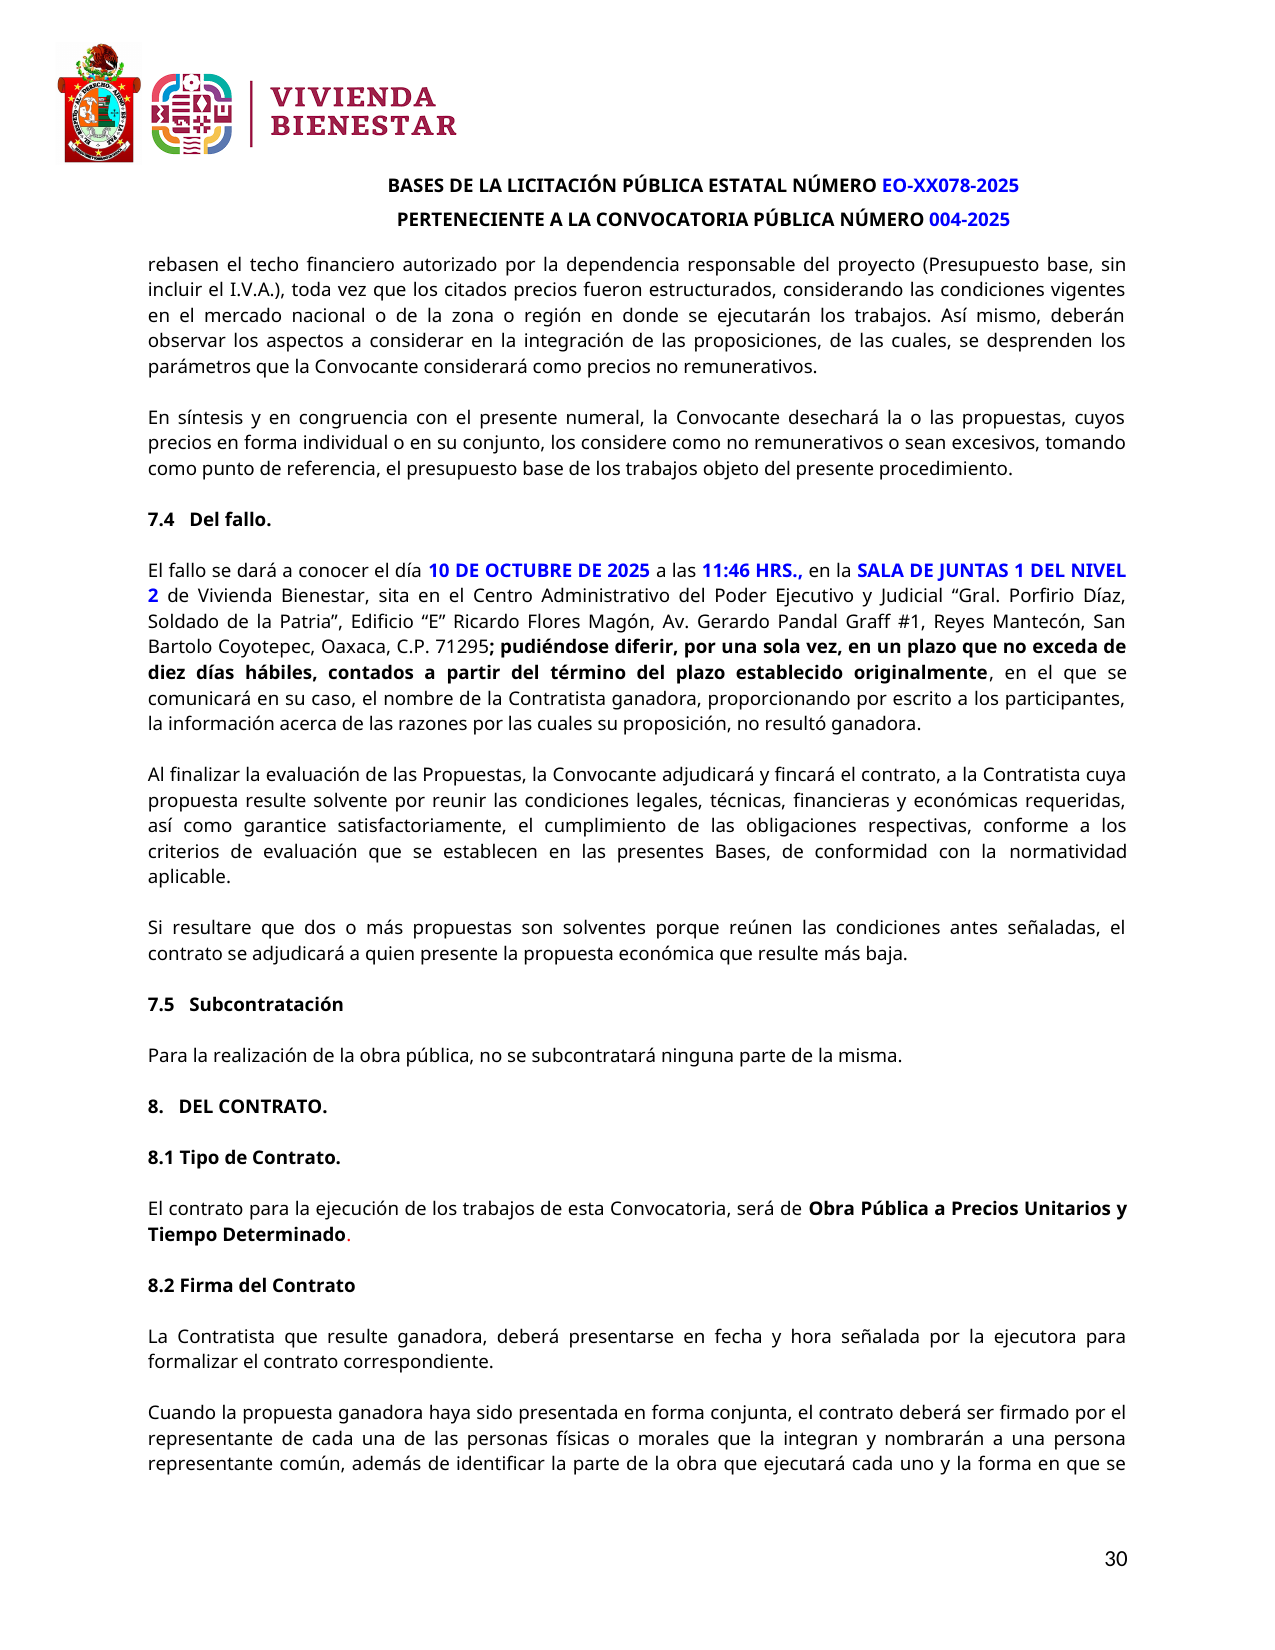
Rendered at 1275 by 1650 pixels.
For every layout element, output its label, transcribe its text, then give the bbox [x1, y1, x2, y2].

text Para la realización de la obra pública, no se subcontratará ninguna parte de la misma. [148, 1042, 1127, 1068]
picture [147, 66, 473, 163]
picture [55, 42, 143, 165]
text La Contratista que resulte ganadora, deberá presentarse en fecha y hora señalada por la ejecutora para formalizar el contrato correspondiente. [148, 1323, 1127, 1374]
text 8. DEL CONTRATO. [148, 1093, 1127, 1119]
text 8.2 Firma del Contrato [148, 1272, 1127, 1297]
text 7.4 Del fallo. [148, 506, 1127, 532]
text 7.5 Subcontratación [148, 991, 1127, 1017]
text 8.1 Tipo de Contrato. [148, 1144, 1127, 1170]
text El contrato para la ejecución de los trabajos de esta Convocatoria, será de Obra Pública a Precios Unitarios y Tiempo Determinado. [148, 1195, 1127, 1246]
text Al finalizar la evaluación de las Propuestas, la Convocante adjudicará y fincará el contrato, a la Contratista cuya propuesta resulte solvente por reunir las condiciones legales, técnicas, financieras y económicas requeridas, así como garantice satisfactoriamente, el cumplimiento de las obligaciones respectivas, conforme a los criterios de evaluación que se establecen en las presentes Bases, de conformidad con la normatividad aplicable. [148, 761, 1127, 889]
text Si resultare que dos o más propuestas son solventes porque reúnen las condiciones antes señaladas, el contrato se adjudicará a quien presente la propuesta económica que resulte más baja. [148, 914, 1127, 966]
text En síntesis y en congruencia con el presente numeral, la Convocante desechará la o las propuestas, cuyos precios en forma individual o en su conjunto, los considere como no remunerativos o sean excesivos, tomando como punto de referencia, el presupuesto base de los trabajos objeto del presente procedimiento. [148, 404, 1127, 481]
text El fallo se dará a conocer el día 10 DE OCTUBRE DE 2025 a las 11:46 HRS., en la SALA DE JUNTAS 1 DEL NIVEL 2 de Vivienda Bienestar, sita en el Centro Administrativo del Poder Ejecutivo y Judicial “Gral. Porfirio Díaz, Soldado de la Patria”, Edificio “E” Ricardo Flores Magón, Av. Gerardo Pandal Graff #1, Reyes Mantecón, San Bartolo Coyotepec, Oaxaca, C.P. 71295; pudiéndose diferir, por una sola vez, en un plazo que no exceda de diez días hábiles, contados a partir del término del plazo establecido originalmente, en el que se comunicará en su caso, el nombre de la Contratista ganadora, proporcionando por escrito a los participantes, la información acerca de las razones por las cuales su proposición, no resultó ganadora. [148, 557, 1127, 736]
